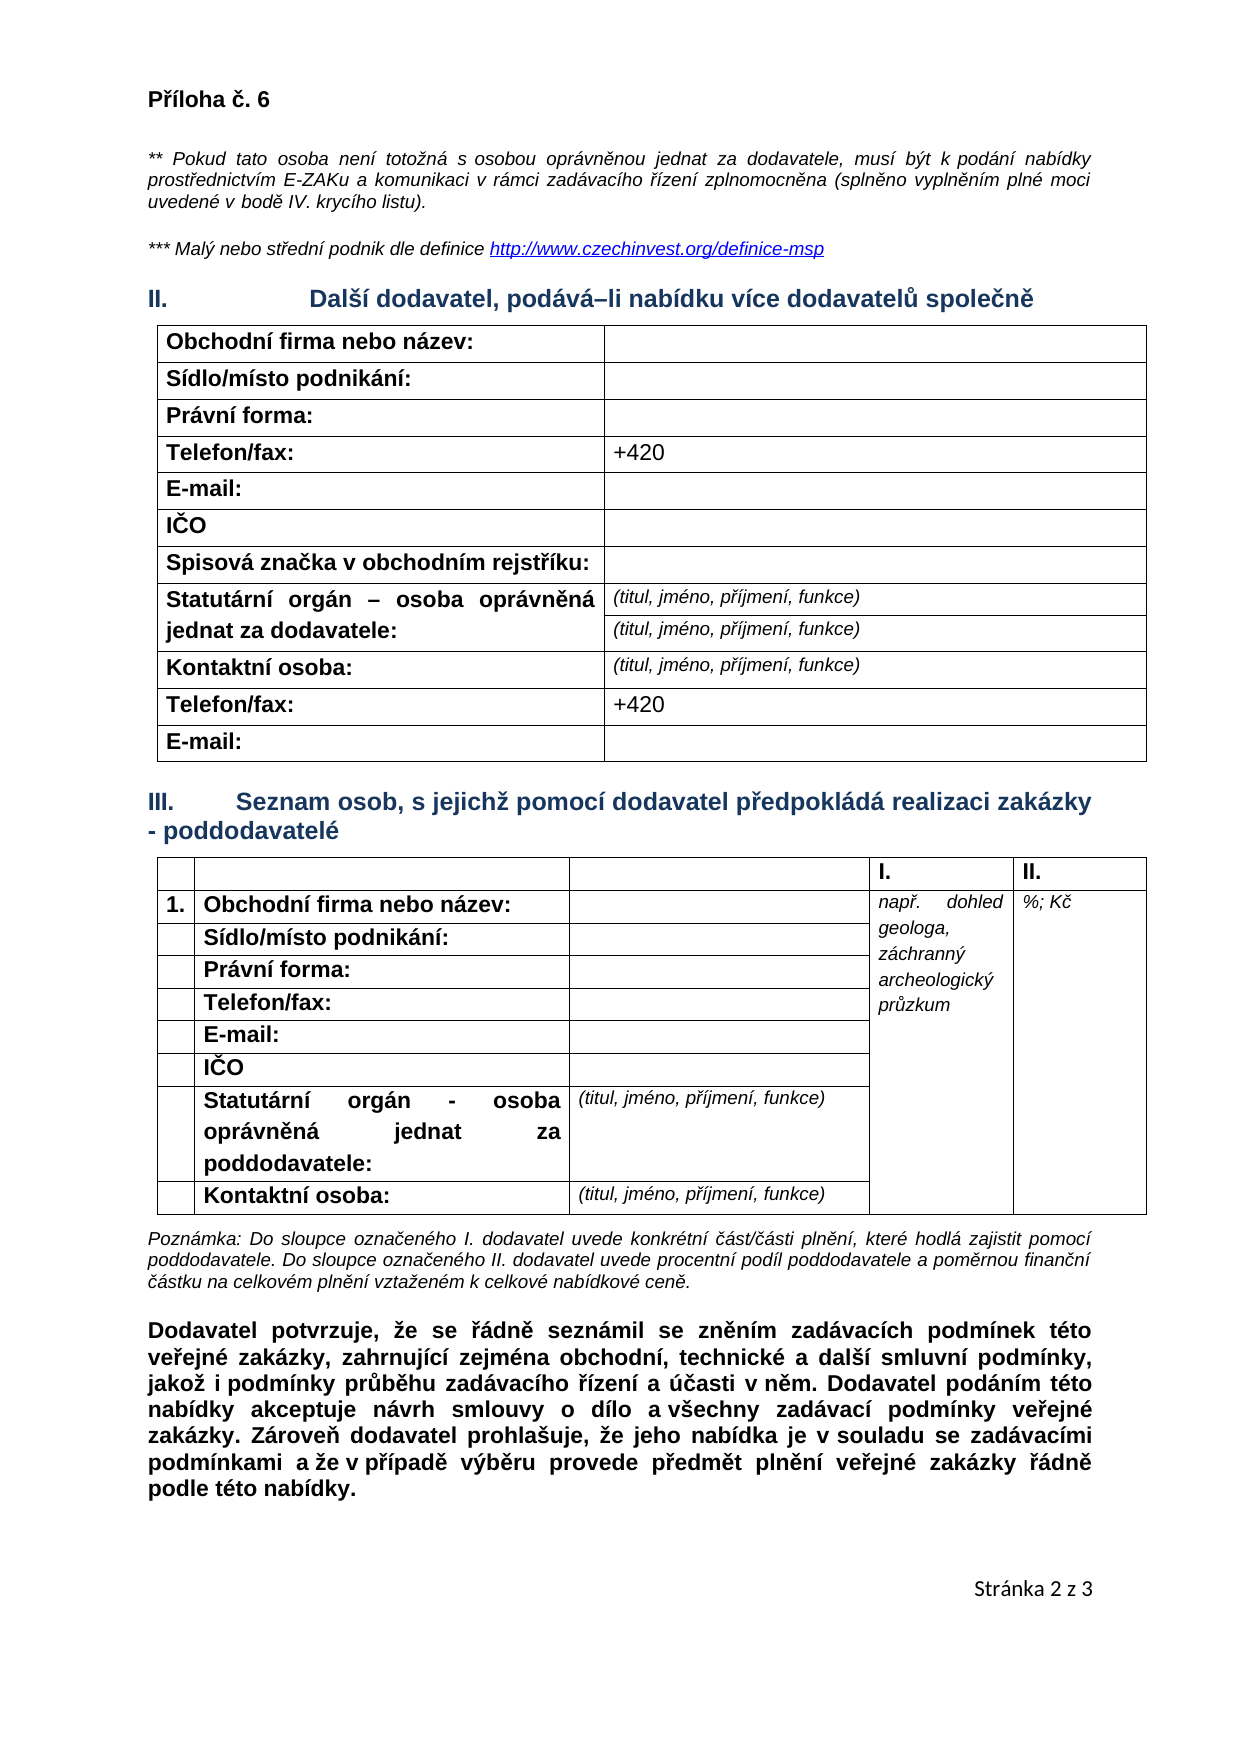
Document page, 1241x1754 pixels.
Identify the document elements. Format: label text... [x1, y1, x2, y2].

table_cell (titul, jméno, příjmení, funkce) [605, 652, 1146, 688]
table_cell [570, 1054, 869, 1086]
table_cell [570, 1021, 869, 1053]
table_cell [605, 363, 1146, 399]
text *** Malý nebo střední podnik dle definice http://www.czechinvest.org/definice-msp [148, 237, 1093, 259]
table_cell IČO [195, 1054, 569, 1086]
table_header [570, 858, 869, 890]
table_cell [570, 891, 869, 922]
table_cell Telefon/fax: [158, 437, 604, 472]
table_cell +420 [605, 689, 1146, 724]
table_cell (titul, jméno, příjmení, funkce) [570, 1087, 869, 1181]
subtitle Seznam osob, s jejichž pomocí dodavatel předpokládá realizaci zakázky - poddodavatelé [148, 787, 1093, 845]
table_cell [158, 956, 194, 988]
table_cell [605, 726, 1146, 761]
table_cell Statutární orgán – osoba oprávněná jednat za dodavatele: [158, 584, 604, 651]
table_cell [158, 1054, 194, 1086]
table_cell Kontaktní osoba: [158, 652, 604, 688]
table_cell [605, 510, 1146, 546]
table_header [158, 858, 194, 890]
table_cell [570, 956, 869, 988]
table_cell (titul, jméno, příjmení, funkce) [605, 584, 1146, 614]
table_cell Telefon/fax: [195, 989, 569, 1020]
table_cell Právní forma: [158, 400, 604, 436]
table_cell [158, 924, 194, 955]
table_cell Kontaktní osoba: [195, 1182, 569, 1214]
table_cell 1. [158, 891, 194, 922]
table_cell Spisová značka v obchodním rejstříku: [158, 547, 604, 583]
subtitle Další dodavatel, podává–li nabídku více dodavatelů společně [148, 284, 1093, 313]
table_cell Statutární orgán - osoba oprávněná jednat za poddodavatele: [195, 1087, 569, 1181]
table_cell [158, 1087, 194, 1181]
table_cell [570, 989, 869, 1020]
text Dodavatel potvrzuje, že se řádně seznámil se zněním zadávacích podmínek této veřejné zakázky, zahrnující zejména obchodní, technické a další smluvní podmínky, jakož i podmínky průběhu zadávacího řízení a účasti v něm. Dodavatel podáním této nabídky akceptuje návrh smlouvy o dílo a všechny zadávací podmínky veřejné zakázky. Zároveň dodavatel prohlašuje, že jeho nabídka je v souladu se zadávacími podmínkami a že v případě výběru provede předmět plnění veřejné zakázky řádně podle této nabídky. [148, 1317, 1093, 1502]
table_cell [605, 547, 1146, 583]
table_cell [158, 989, 194, 1020]
table_cell E-mail: [158, 726, 604, 761]
table_cell E-mail: [195, 1021, 569, 1053]
table_cell E-mail: [158, 473, 604, 509]
table_cell [605, 473, 1146, 509]
table_cell např. dohled geologa, záchranný archeologický průzkum [870, 891, 1013, 1214]
table_cell (titul, jméno, příjmení, funkce) [605, 616, 1146, 651]
table_cell IČO [158, 510, 604, 546]
table_cell [570, 924, 869, 955]
table_header Obchodní firma nebo název: [158, 326, 604, 362]
text Poznámka: Do sloupce označeného I. dodavatel uvede konkrétní část/části plnění, které hodlá zajistit pomocí poddodavatele. Do sloupce označeného II. dodavatel uvede procentní podíl poddodavatele a poměrnou finanční částku na celkovém plnění vztaženém k celkové nabídkové ceně. [148, 1227, 1093, 1292]
table_header [195, 858, 569, 890]
text ** Pokud tato osoba není totožná s osobou oprávněnou jednat za dodavatele, musí být k podání nabídky prostřednictvím E-ZAKu a komunikaci v rámci zadávacího řízení zplnomocněna (splněno vyplněním plné moci uvedené v bodě IV. krycího listu). [148, 148, 1093, 212]
table_cell [158, 1021, 194, 1053]
table_cell [605, 400, 1146, 436]
table_cell Právní forma: [195, 956, 569, 988]
table_cell Telefon/fax: [158, 689, 604, 724]
table_cell (titul, jméno, příjmení, funkce) [570, 1182, 869, 1214]
table_header II. [1014, 858, 1146, 890]
table_cell %; Kč [1014, 891, 1146, 1214]
table_cell [158, 1182, 194, 1214]
table_cell Sídlo/místo podnikání: [158, 363, 604, 399]
table_cell Obchodní firma nebo název: [195, 891, 569, 922]
table_cell +420 [605, 437, 1146, 472]
table_cell Sídlo/místo podnikání: [195, 924, 569, 955]
table_header I. [870, 858, 1013, 890]
table_header [605, 326, 1146, 362]
